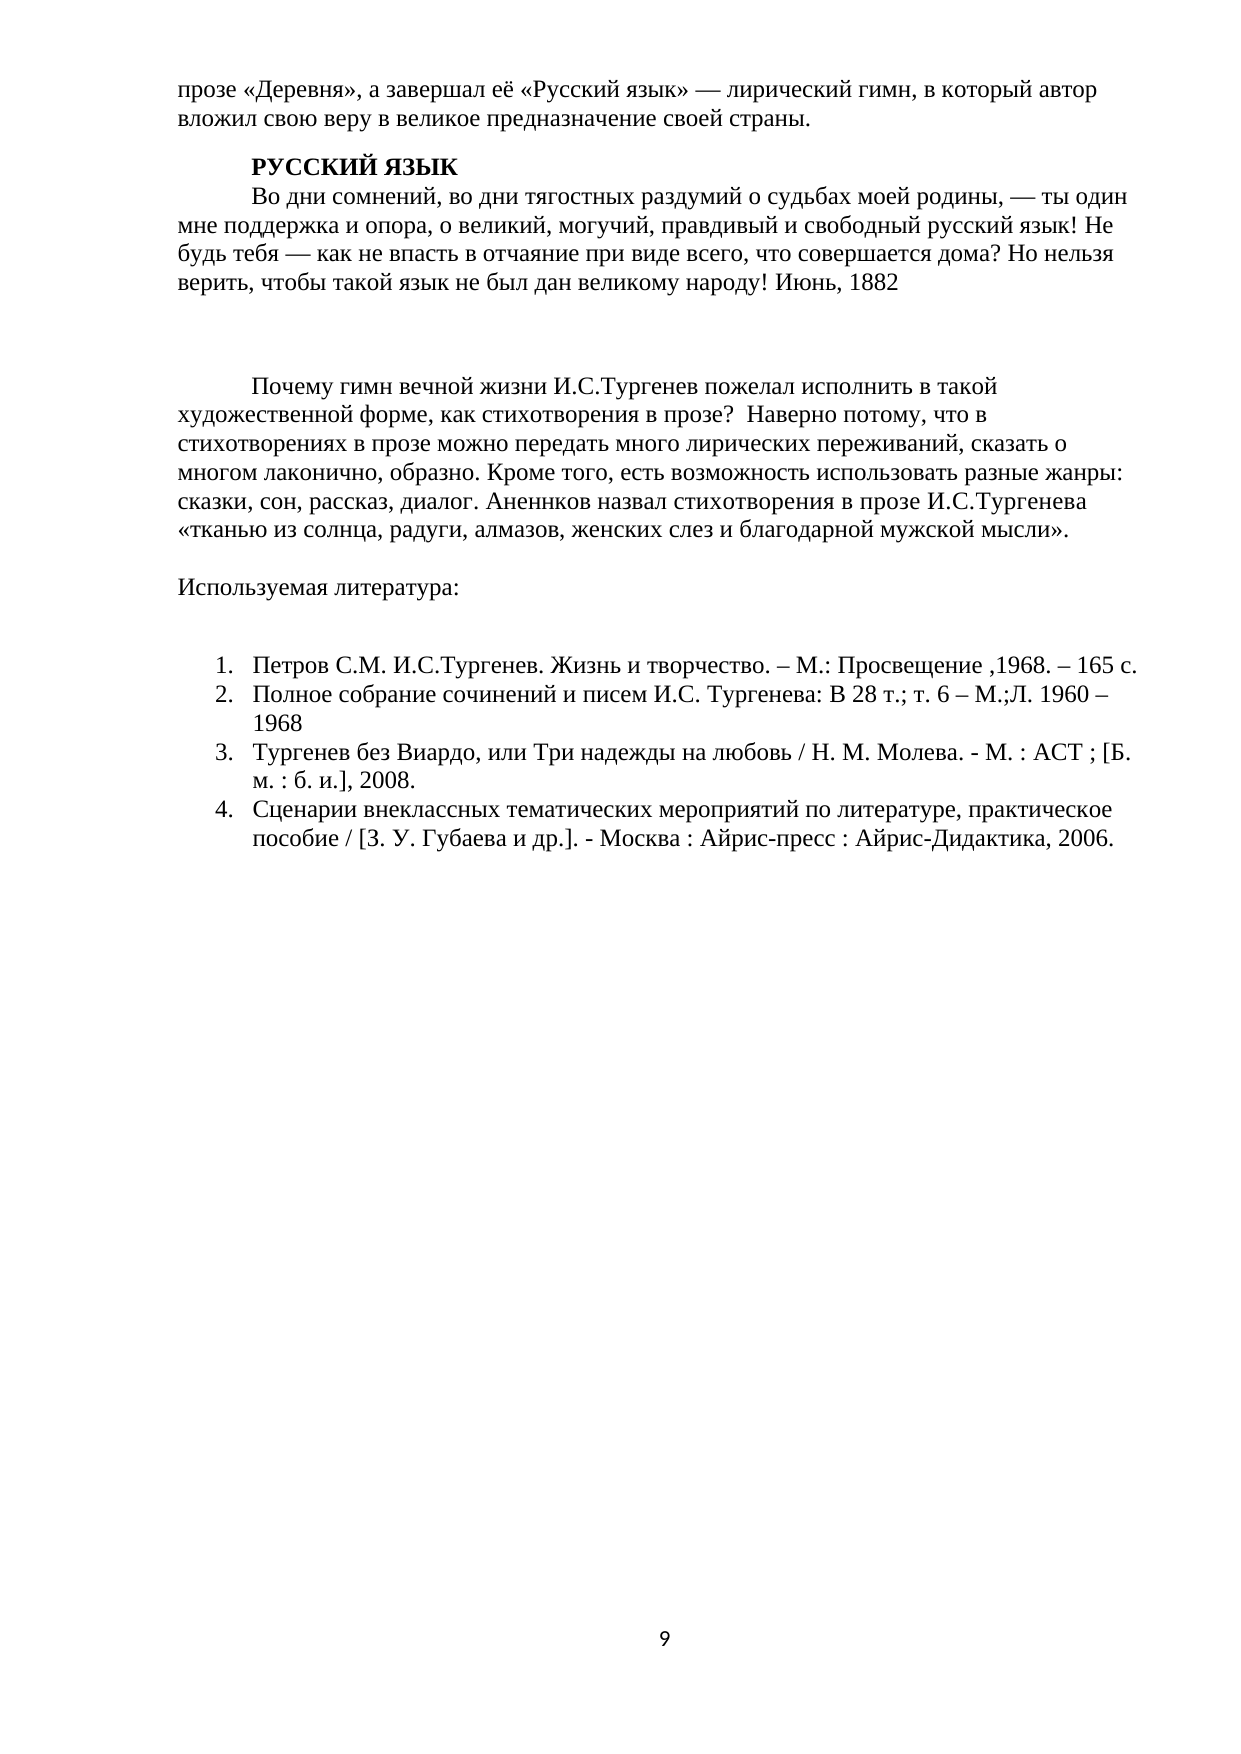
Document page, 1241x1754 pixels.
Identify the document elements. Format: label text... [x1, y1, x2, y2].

list Сценарии внеклассных тематических мероприятий по литературе, практическое пособие / [З. У. Губаева и др.]. - Москва : Айрис-пресс : Айрис-Дидактика, 2006. [215, 794, 1152, 852]
text РУССКИЙ ЯЗЫК [177, 152, 1152, 181]
text Используемая литература: [177, 572, 1152, 601]
text Почему гимн вечной жизни И.С.Тургенев пожелал исполнить в такой художественной форме, как стихотворения в прозе? Наверно потому, что в стихотворениях в прозе можно передать много лирических переживаний, сказать о многом лаконично, образно. Кроме того, есть возможность использовать разные жанры: сказки, сон, рассказ, диалог. Аненнков назвал стихотворения в прозе И.С.Тургенева «тканью из солнца, радуги, алмазов, женских слез и благодарной мужской мысли». [177, 371, 1152, 543]
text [177, 74, 1152, 131]
text Во дни сомнений, во дни тягостных раздумий о судьбах моей родины, — ты один мне поддержка и опора, о великий, могучий, правдивый и свободный русский язык! Не будь тебя — как не впасть в отчаяние при виде всего, что совершается дома? Но нельзя верить, чтобы такой язык не был дан великому народу! Июнь, 1882 [177, 181, 1152, 296]
list Тургенев без Виардо, или Три надежды на любовь / Н. М. Молева. - М. : АСТ ; [Б. м. : б. и.], 2008. [215, 737, 1152, 794]
list Петров С.М. И.С.Тургенев. Жизнь и творчество. – М.: Просвещение ,1968. – 165 с. [215, 650, 1152, 679]
list Полное собрание сочинений и писем И.С. Тургенева: В 28 т.; т. 6 – М.;Л. 1960 – 1968 [215, 679, 1152, 737]
